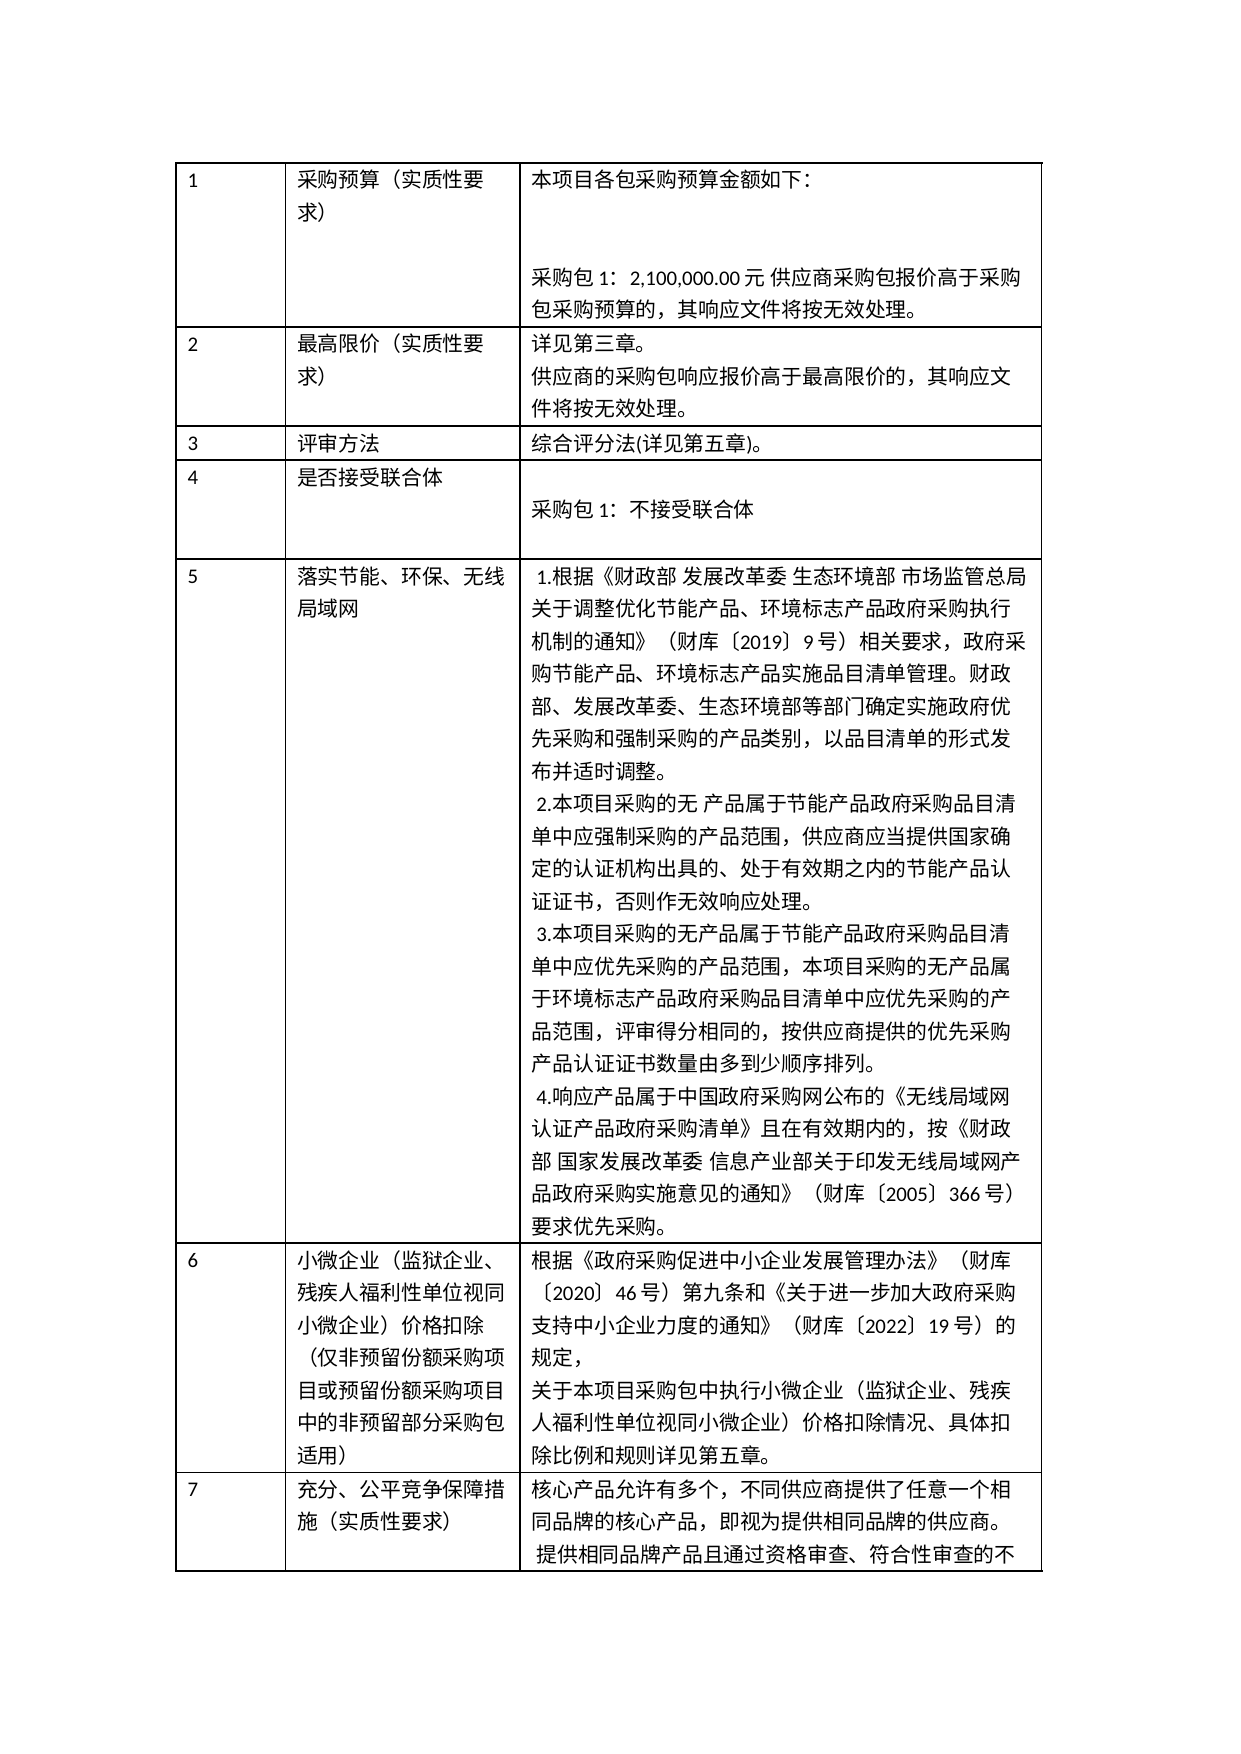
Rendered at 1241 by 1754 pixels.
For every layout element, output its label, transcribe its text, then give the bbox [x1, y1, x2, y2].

table_cell 4 [177, 461, 285, 558]
table_cell 6 [177, 1244, 285, 1471]
table_cell 1.根据《财政部 发展改革委 生态环境部 市场监管总局关于调整优化节能产品、环境标志产品政府采购执行机制的通知》（财库〔2019〕9号）相关要求，政府采购节能产品、环境标志产品实施品目清单管理。财政部、发展改革委、生态环境部等部门确定实施政府优先采购和强制采购的产品类别，以品目清单的形式发布并适时调整。 2.本项目采购的无 产品属于节能产品政府采购品目清单中应强制采购的产品范围，供应商应当提供国家确定的认证机构出具的、处于有效期之内的节能产品认证证书，否则作无效响应处理。 3.本项目采购的无产品属于节能产品政府采购品目清单中应优先采购的产品范围，本项目采购的无产品属于环境标志产品政府采购品目清单中应优先采购的产品范围，评审得分相同的，按供应商提供的优先采购产品认证证书数量由多到少顺序排列。 4.响应产品属于中国政府采购网公布的《无线局域网认证产品政府采购清单》且在有效期内的，按《财政部 国家发展改革委 信息产业部关于印发无线局域网产品政府采购实施意见的通知》（财库〔2005〕366号）要求优先采购。 [521, 560, 1041, 1242]
table_cell 评审方法 [286, 427, 519, 459]
table_cell 2 [177, 328, 285, 425]
table_cell 本项目各包采购预算金额如下： 采购包1：2,100,000.00元 供应商采购包报价高于采购包采购预算的，其响应文件将按无效处理。 [521, 164, 1041, 326]
table_cell 7 [177, 1473, 285, 1570]
table_cell 是否接受联合体 [286, 461, 519, 558]
table_cell 3 [177, 427, 285, 459]
table_cell 5 [177, 560, 285, 1242]
table_cell 根据《政府采购促进中小企业发展管理办法》（财库〔2020〕46号）第九条和《关于进一步加大政府采购支持中小企业力度的通知》（财库〔2022〕19号）的规定， 关于本项目采购包中执行小微企业（监狱企业、残疾人福利性单位视同小微企业）价格扣除情况、具体扣除比例和规则详见第五章。 [521, 1244, 1041, 1471]
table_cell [521, 1473, 1041, 1570]
table_cell 1 [177, 164, 285, 326]
table_cell 小微企业（监狱企业、残疾人福利性单位视同小微企业）价格扣除（仅非预留份额采购项目或预留份额采购项目中的非预留部分采购包适用） [286, 1244, 519, 1471]
table_cell 详见第三章。 供应商的采购包响应报价高于最高限价的，其响应文件将按无效处理。 [521, 328, 1041, 425]
table_cell 落实节能、环保、无线局域网 [286, 560, 519, 1242]
table_cell 充分、公平竞争保障措施（实质性要求） [286, 1473, 519, 1570]
table_cell 采购包1：不接受联合体 [521, 461, 1041, 558]
table_cell 最高限价（实质性要求） [286, 328, 519, 425]
table_cell 采购预算（实质性要求） [286, 164, 519, 326]
table_cell 综合评分法(详见第五章)。 [521, 427, 1041, 459]
